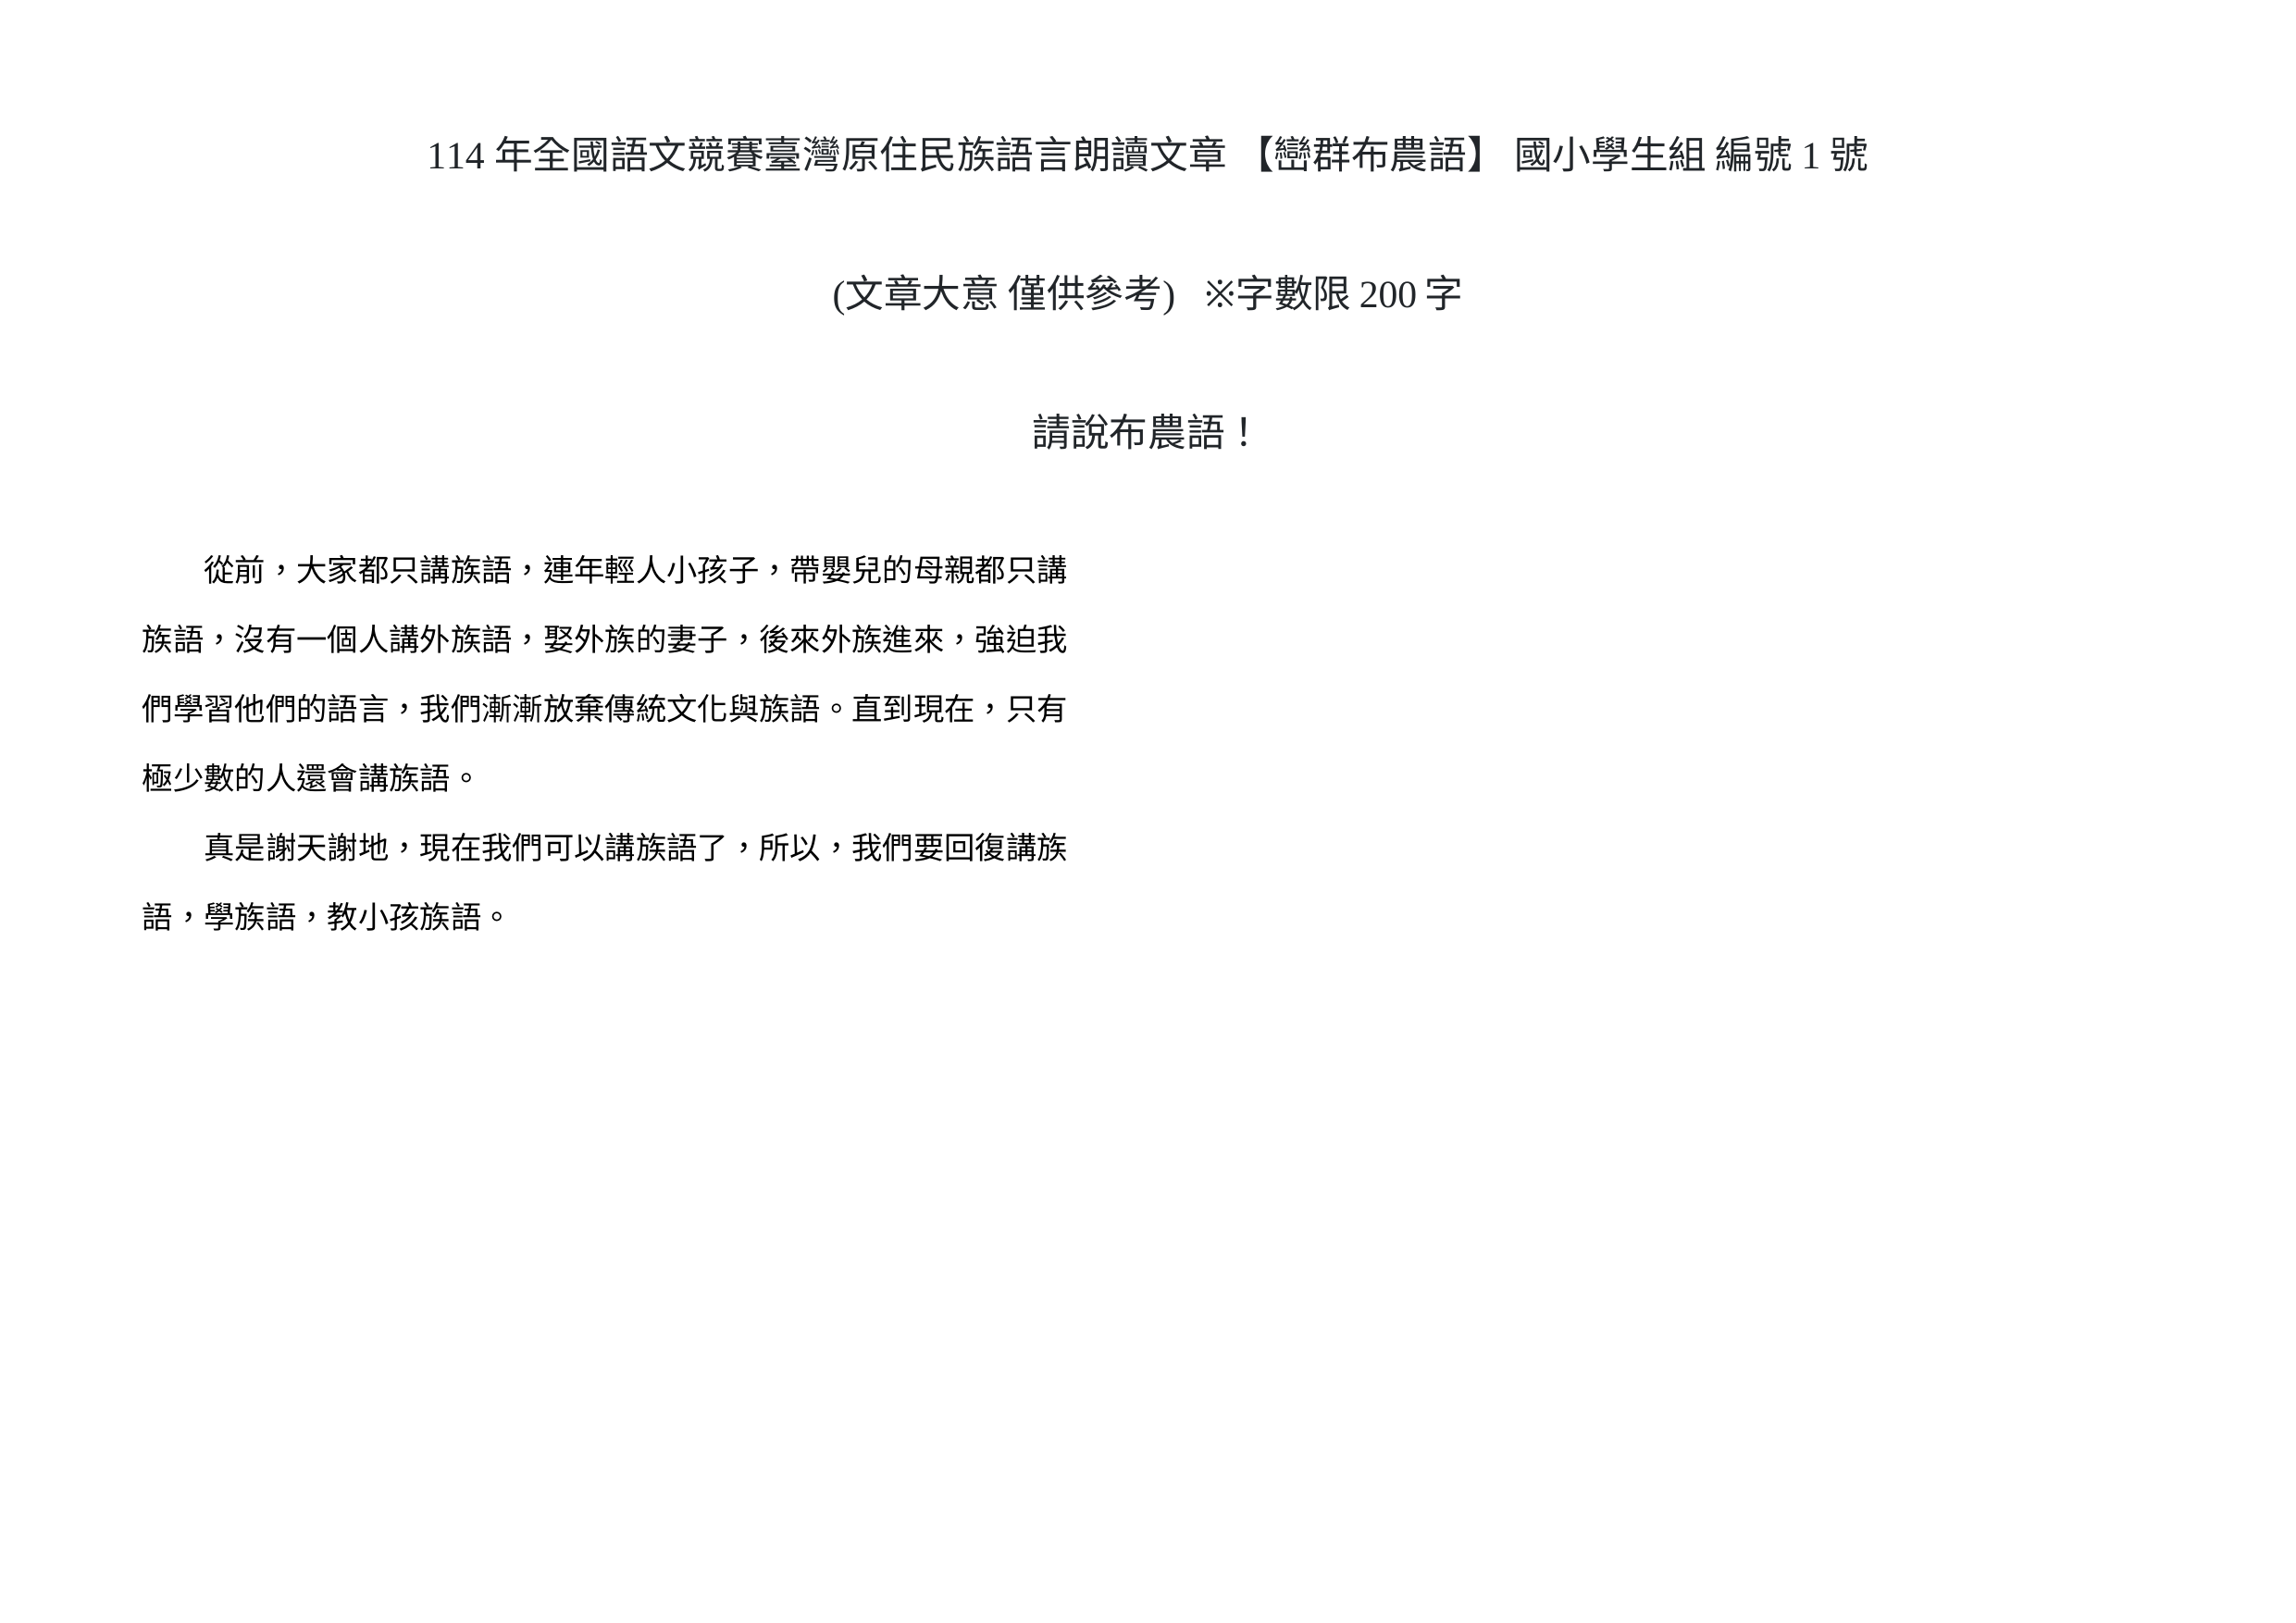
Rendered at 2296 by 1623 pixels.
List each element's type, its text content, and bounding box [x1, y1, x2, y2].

text 從前，大家都只講族語，連年輕人小孩子，帶嬰兒的母親都只講族語，沒有一個人講外族語，娶外族的妻子，後來外族進來，強迫我們學習他們的語言，我們漸漸放棄傳統文化與族語。直到現在，只有極少數的人還會講族語。 [142, 534, 1090, 812]
text 114 年全國語文競賽臺灣原住民族語言朗讀文章 【巒群布農語】 國小學生組 編號 1 號 [142, 118, 2153, 187]
text (文章大意 僅供參考) ※字數限200字 [142, 256, 2153, 326]
text 請說布農語！ [142, 395, 2153, 465]
text 真是謝天謝地，現在我們可以講族語了，所以，我們要回復講族語，學族語，教小孩族語。 [142, 812, 1090, 950]
